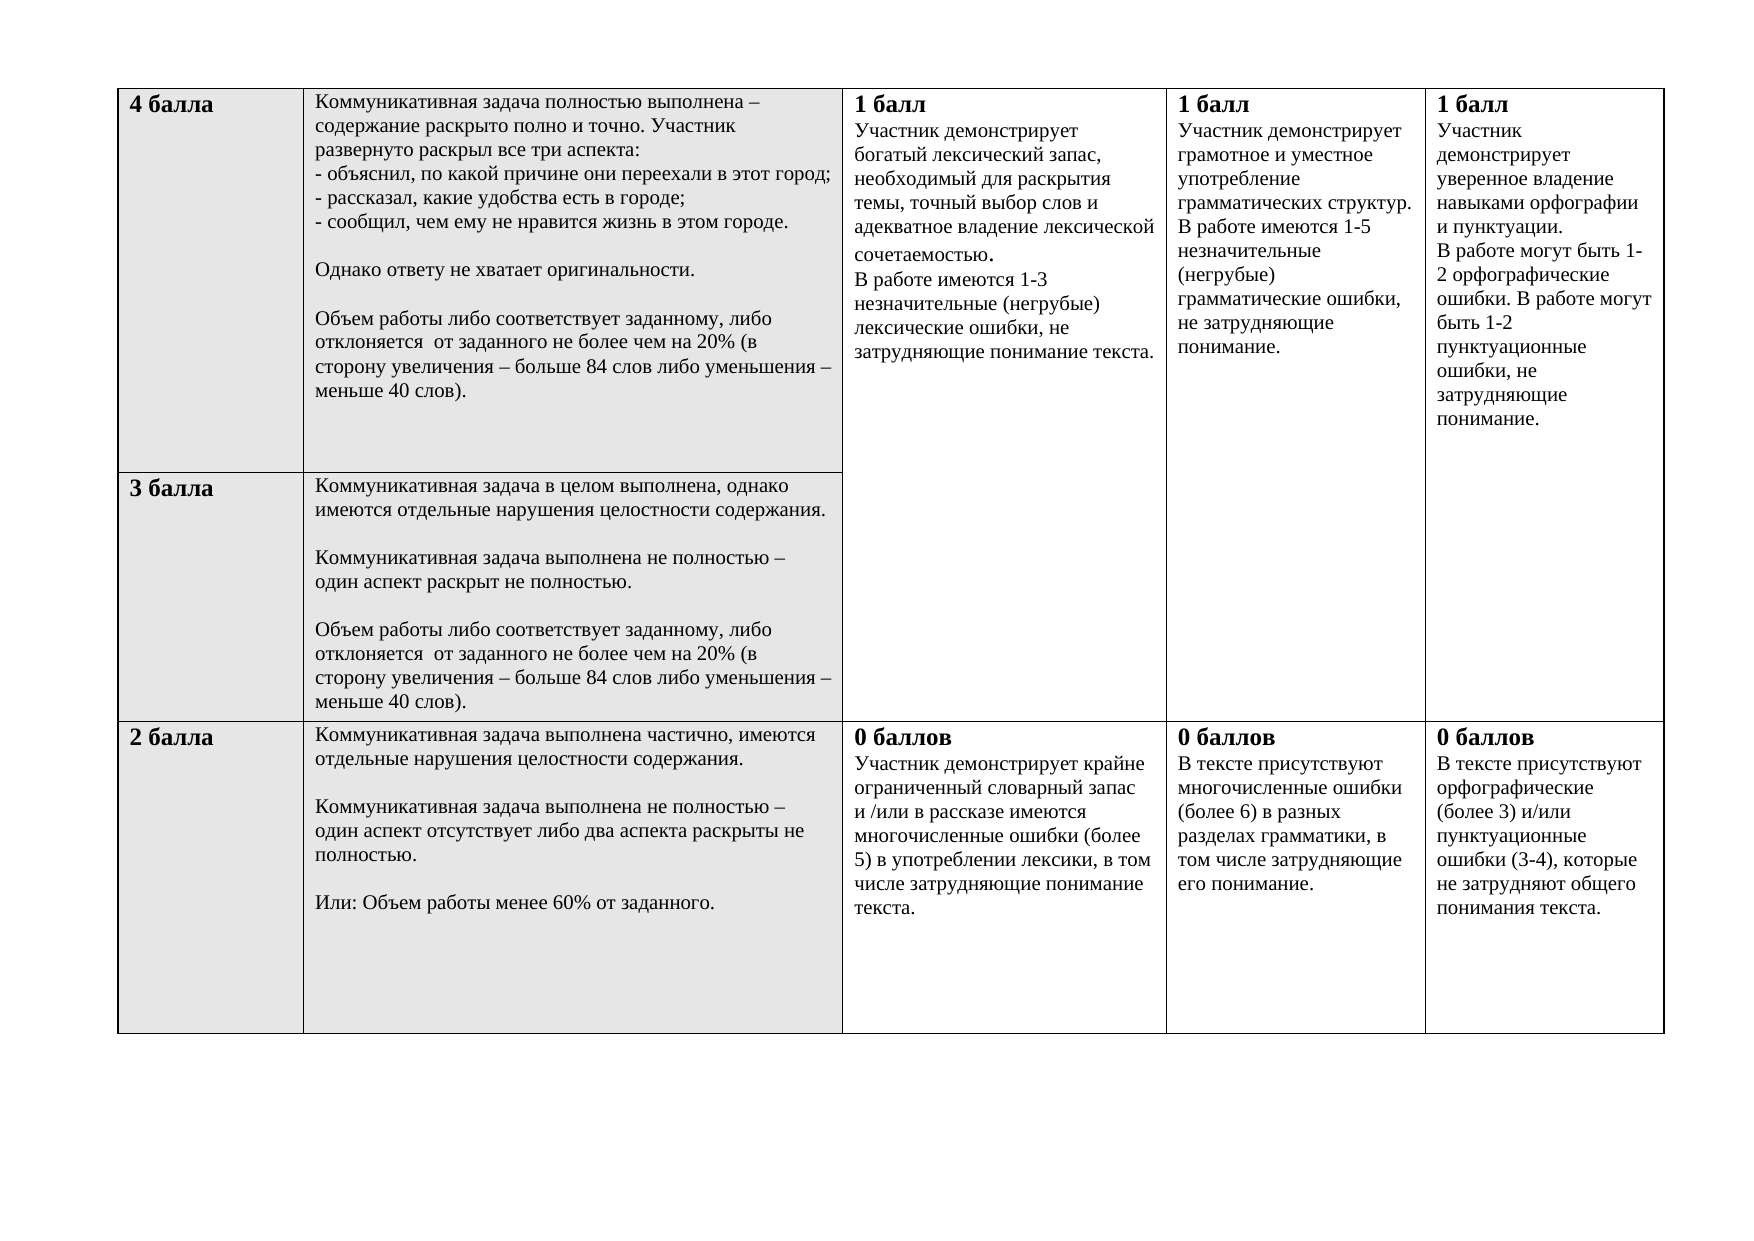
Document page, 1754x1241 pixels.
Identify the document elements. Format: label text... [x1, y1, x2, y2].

table_cell Коммуникативная задача в целом выполнена, однако имеются отдельные нарушения целостности содержания. Коммуникативная задача выполнена не полностью – один аспект раскрыт не полностью. Объем работы либо соответствует заданному, либо отклоняется от заданного не более чем на 20% (в сторону увеличения – больше 84 слов либо уменьшения –меньше 40 слов). [304, 473, 842, 721]
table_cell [843, 722, 1166, 1033]
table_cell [1167, 722, 1425, 1033]
table_cell Коммуникативная задача полностью выполнена – содержание раскрыто полно и точно. Участник развернуто раскрыл все три аспекта: - объяснил, по какой причине они переехали в этот город; - рассказал, какие удобства есть в городе; - сообщил, чем ему не нравится жизнь в этом городе. Однако ответу не хватает оригинальности. Объем работы либо соответствует заданному, либо отклоняется от заданного не более чем на 20% (в сторону увеличения – больше 84 слов либо уменьшения –меньше 40 слов). [304, 89, 842, 472]
table_cell 1 балл Участник демонстрирует уверенное владение навыками орфографии и пунктуации. В работе могут быть 1-2 орфографические ошибки. В работе могут быть 1-2 пунктуационные ошибки, не затрудняющие понимание. [1426, 89, 1663, 721]
table_cell 3 балла [119, 473, 303, 721]
table_cell 1 балл Участник демонстрирует богатый лексический запас, необходимый для раскрытия темы, точный выбор слов и адекватное владение лексической сочетаемостью. В работе имеются 1-3 незначительные (негрубые) лексические ошибки, не затрудняющие понимание текста. [843, 89, 1166, 721]
table_cell 4 балла [119, 89, 303, 472]
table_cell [1426, 722, 1663, 1033]
table_cell Коммуникативная задача выполнена частично, имеются отдельные нарушения целостности содержания. Коммуникативная задача выполнена не полностью – один аспект отсутствует либо два аспекта раскрыты не полностью. Или: Объем работы менее 60% от заданного. [304, 722, 842, 1033]
table_cell 1 балл Участник демонстрирует грамотное и уместное употребление грамматических структур. В работе имеются 1-5 незначительные (негрубые) грамматические ошибки, не затрудняющие понимание. [1167, 89, 1425, 721]
table_cell 2 балла [119, 722, 303, 1033]
